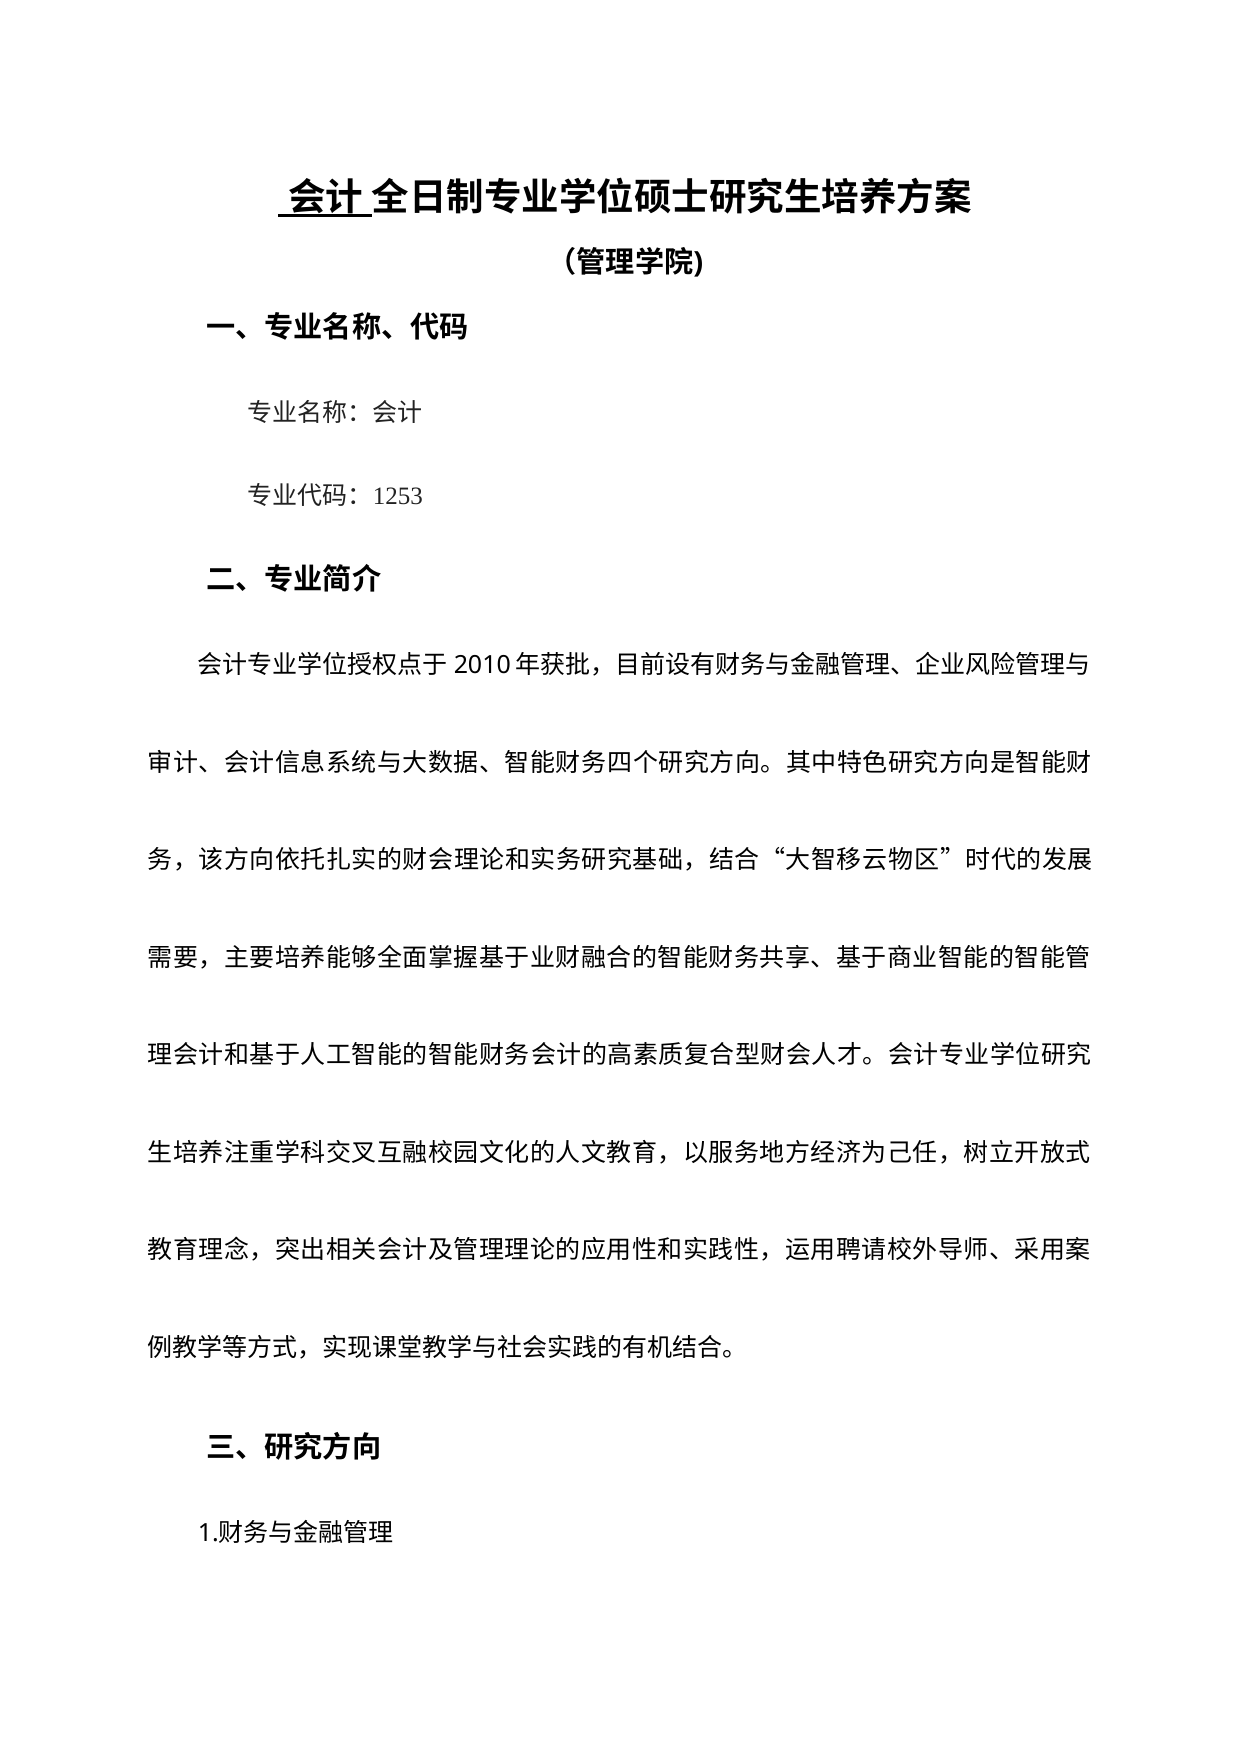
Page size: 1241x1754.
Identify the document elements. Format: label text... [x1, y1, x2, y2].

text 会计专业学位授权点于2010年获批，目前设有财务与金融管理、企业风险管理与审计、会计信息系统与大数据、智能财务四个研究方向。其中特色研究方向是智能财务，该方向依托扎实的财会理论和实务研究基础，结合“大智移云物区”时代的发展需要，主要培养能够全面掌握基于业财融合的智能财务共享、基于商业智能的智能管理会计和基于人工智能的智能财务会计的高素质复合型财会人才。会计专业学位研究生培养注重学科交叉互融校园文化的人文教育，以服务地方经济为己任，树立开放式教育理念，突出相关会计及管理理论的应用性和实践性，运用聘请校外导师、采用案例教学等方式，实现课堂教学与社会实践的有机结合。 [148, 631, 1092, 1378]
text 二、专业简介 [148, 544, 1092, 609]
text 专业代码：1253 [148, 461, 1092, 526]
text 三、研究方向 [148, 1412, 1092, 1477]
text 专业名称：会计 [148, 378, 1092, 443]
text 会计 全日制专业学位硕士研究生培养方案 [181, 162, 1069, 227]
text 一、专业名称、代码 [148, 292, 1092, 357]
text （管理学院) [181, 227, 1069, 292]
text 1.财务与金融管理 [148, 1498, 1092, 1563]
